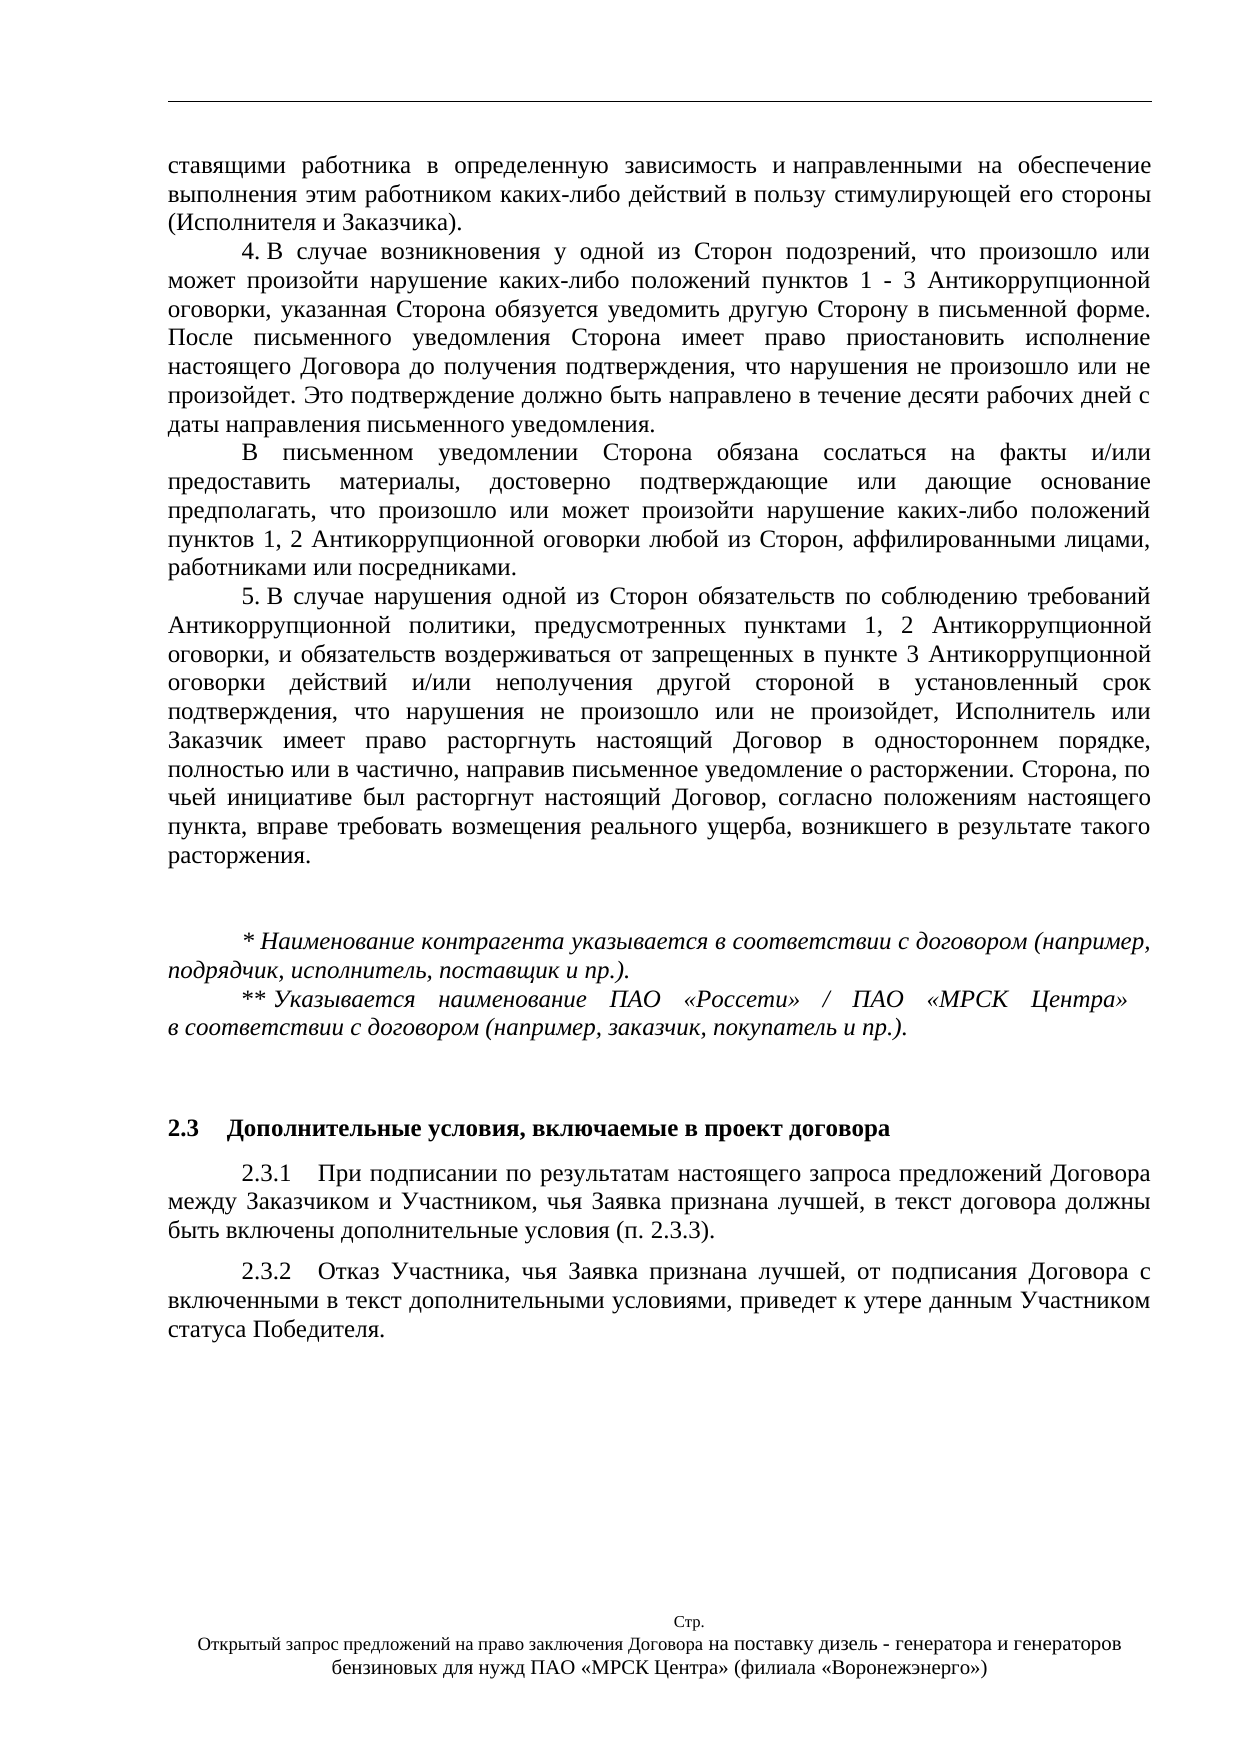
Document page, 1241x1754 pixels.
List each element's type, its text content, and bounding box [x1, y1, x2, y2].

text 4. В случае возникновения у одной из Сторон подозрений, что произошло или может произойти нарушение каких-либо положений пунктов 1 - 3 Антикоррупционной оговорки, указанная Сторона обязуется уведомить другую Сторону в письменной форме. После письменного уведомления Сторона имеет право приостановить исполнение настоящего Договора до получения подтверждения, что нарушения не произошло или не произойдет. Это подтверждение должно быть направлено в течение десяти рабочих дней с даты направления письменного уведомления. [168, 236, 1152, 437]
subtitle Отказ Участника, чья Заявка признана лучшей, от подписания Договора с включенными в текст дополнительными условиями, приведет к утере данным Участником статуса Победителя. [168, 1256, 1152, 1343]
subtitle Дополнительные условия, включаемые в проект договора [168, 1113, 1152, 1142]
text В письменном уведомлении Сторона обязана сослаться на факты и/или предоставить материалы, достоверно подтверждающие или дающие основание предполагать, что произошло или может произойти нарушение каких-либо положений пунктов 1, 2 Антикоррупционной оговорки любой из Сторон, аффилированными лицами, работниками или посредниками. [168, 437, 1152, 581]
text * Наименование контрагента указывается в соответствии с договором (например, подрядчик, исполнитель, поставщик и пр.). [168, 926, 1152, 984]
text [168, 150, 1152, 236]
text 5. В случае нарушения одной из Сторон обязательств по соблюдению требований Антикоррупционной политики, предусмотренных пунктами 1, 2 Антикоррупционной оговорки, и обязательств воздерживаться от запрещенных в пункте 3 Антикоррупционной оговорки действий и/или неполучения другой стороной в установленный срок подтверждения, что нарушения не произошло или не произойдет, Исполнитель или Заказчик имеет право расторгнуть настоящий Договор в одностороннем порядке, полностью или в частично, направив письменное уведомление о расторжении. Сторона, по чьей инициативе был расторгнут настоящий Договор, согласно положениям настоящего пункта, вправе требовать возмещения реального ущерба, возникшего в результате такого расторжения. [168, 581, 1152, 869]
subtitle При подписании по результатам настоящего запроса предложений Договора между Заказчиком и Участником, чья Заявка признана лучшей, в текст договора должны быть включены дополнительные условия (п. 2.3.3). [168, 1158, 1152, 1244]
text ** Указывается наименование ПАО «Россети» / ПАО «МРСК Центра» в соответствии с договором (например, заказчик, покупатель и пр.). [168, 984, 1152, 1041]
